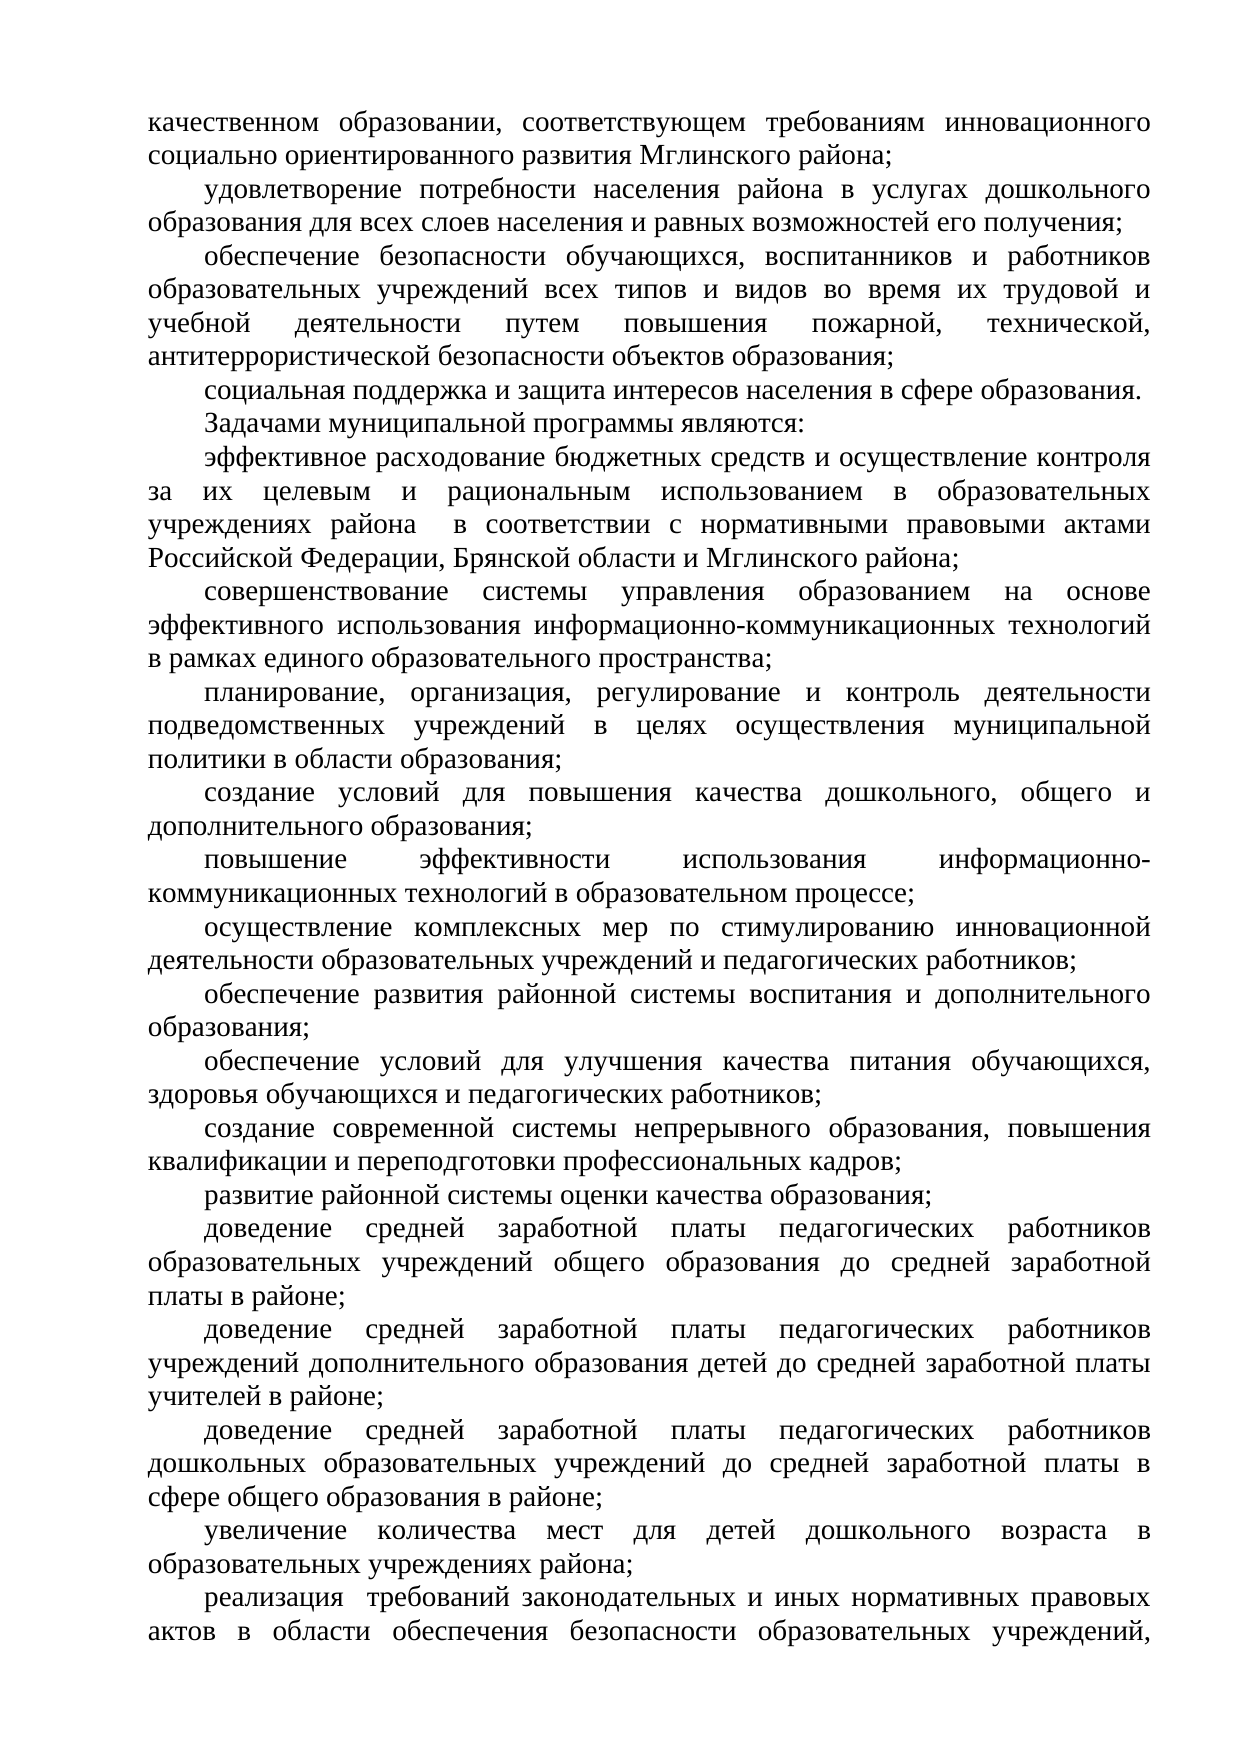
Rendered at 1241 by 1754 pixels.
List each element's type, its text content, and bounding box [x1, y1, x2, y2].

text доведение средней заработной платы педагогических работников дошкольных образовательных учреждений до средней заработной платы в сфере общего образования в районе; [148, 1412, 1152, 1512]
text обеспечение безопасности обучающихся, воспитанников и работников образовательных учреждений всех типов и видов во время их трудовой и учебной деятельности путем повышения пожарной, технической, антитеррористической безопасности объектов образования; [148, 238, 1152, 372]
text планирование, организация, регулирование и контроль деятельности подведомственных учреждений в целях осуществления муниципальной политики в области образования; [148, 674, 1152, 774]
text Задачами муниципальной программы являются: [148, 406, 1152, 439]
text развитие районной системы оценки качества образования; [148, 1177, 1152, 1211]
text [148, 104, 1152, 171]
text эффективное расходование бюджетных средств и осуществление контроля за их целевым и рациональным использованием в образовательных учреждениях района в соответствии с нормативными правовыми актами Российской Федерации, Брянской области и Мглинского района; [148, 439, 1152, 573]
text доведение средней заработной платы педагогических работников образовательных учреждений общего образования до средней заработной платы в районе; [148, 1211, 1152, 1311]
text социальная поддержка и защита интересов населения в сфере образования. [148, 372, 1152, 406]
text увеличение количества мест для детей дошкольного возраста в образовательных учреждениях района; [148, 1512, 1152, 1579]
text обеспечение развития районной системы воспитания и дополнительного образования; [148, 976, 1152, 1043]
text обеспечение условий для улучшения качества питания обучающихся, здоровья обучающихся и педагогических работников; [148, 1043, 1152, 1110]
text доведение средней заработной платы педагогических работников учреждений дополнительного образования детей до средней заработной платы учителей в районе; [148, 1311, 1152, 1412]
text удовлетворение потребности населения района в услугах дошкольного образования для всех слоев населения и равных возможностей его получения; [148, 171, 1152, 238]
text создание современной системы непрерывного образования, повышения квалификации и переподготовки профессиональных кадров; [148, 1110, 1152, 1177]
text осуществление комплексных мер по стимулированию инновационной деятельности образовательных учреждений и педагогических работников; [148, 909, 1152, 976]
text повышение эффективности использования информационно-коммуникационных технологий в образовательном процессе; [148, 842, 1152, 909]
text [148, 1579, 1152, 1647]
text совершенствование системы управления образованием на основе эффективного использования информационно-коммуникационных технологий в рамках единого образовательного пространства; [148, 573, 1152, 674]
text создание условий для повышения качества дошкольного, общего и дополнительного образования; [148, 774, 1152, 842]
